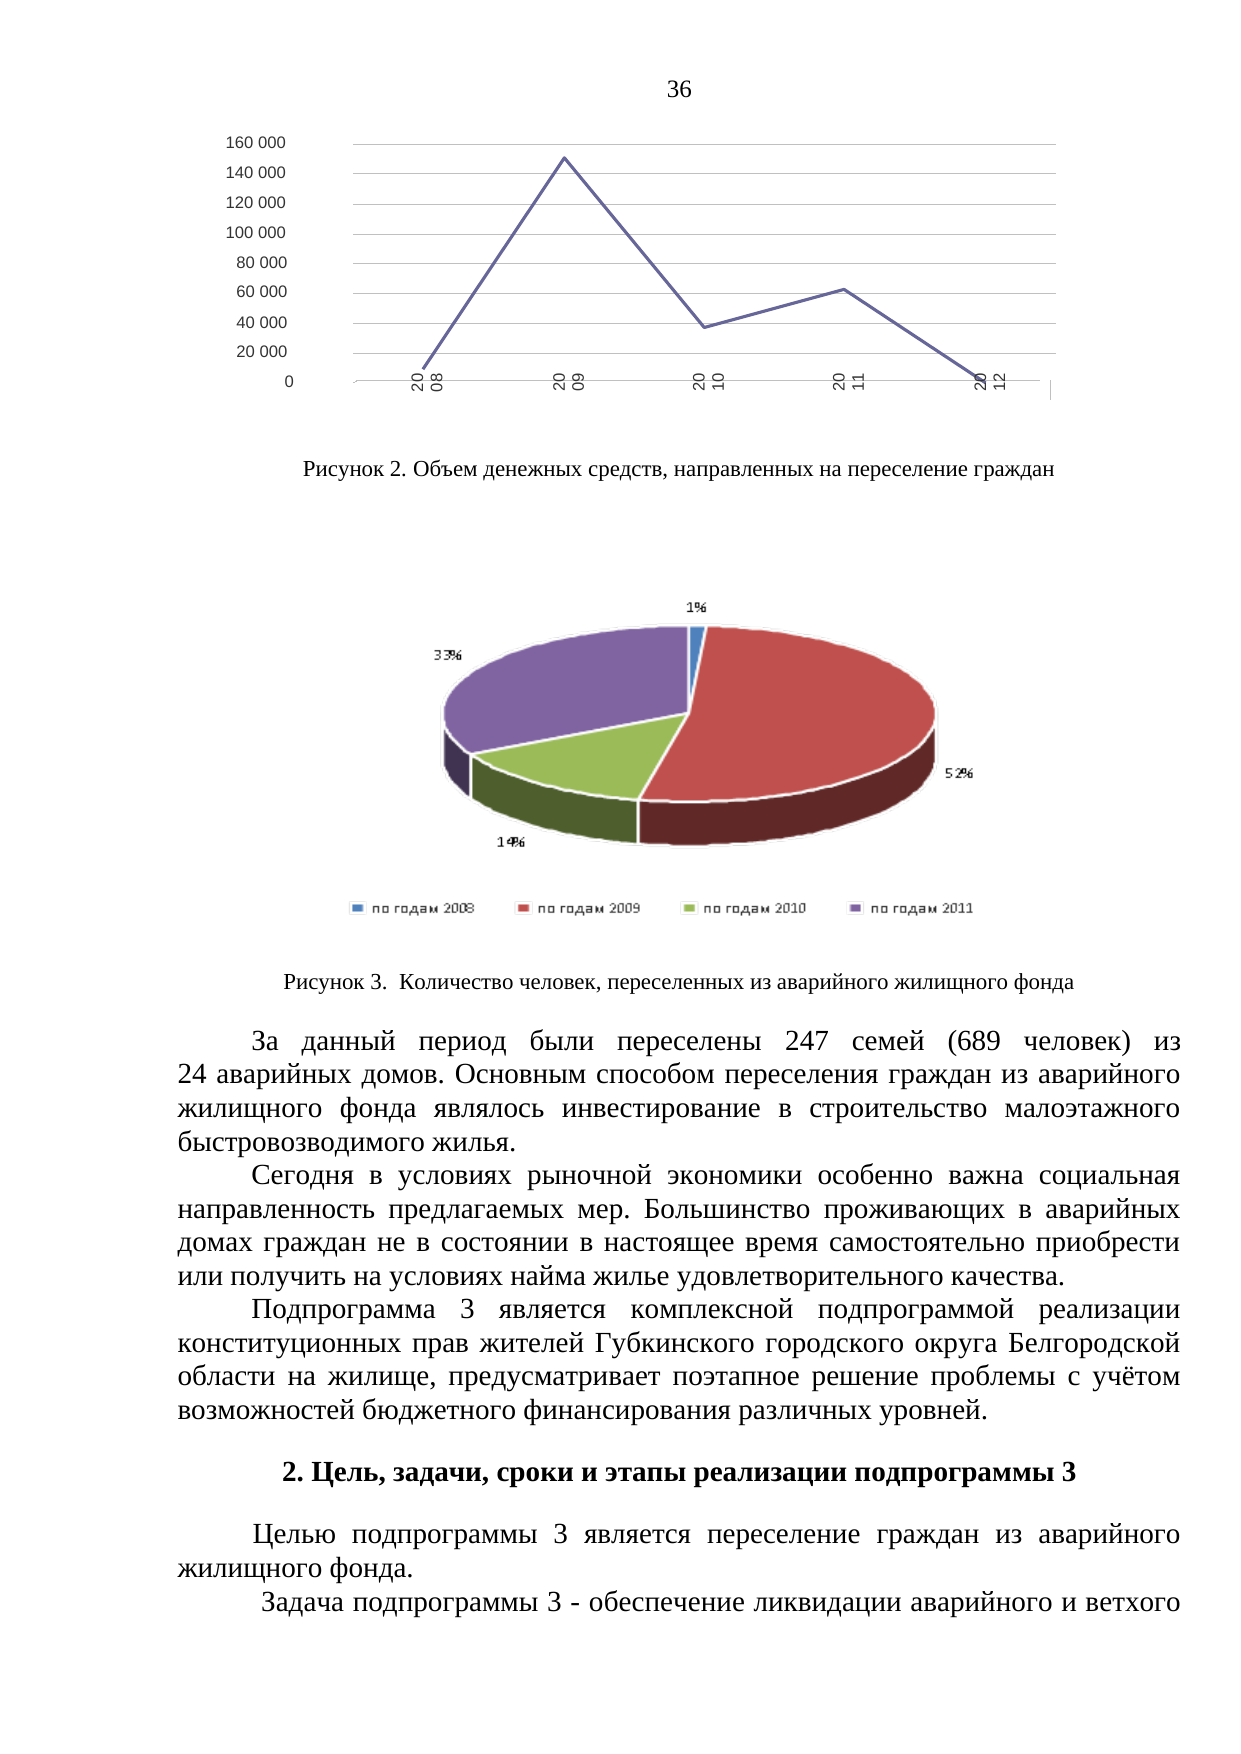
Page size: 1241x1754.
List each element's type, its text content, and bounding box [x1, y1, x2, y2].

text Подпрограмма 3 является комплексной подпрограммой реализации конституционных прав жителей Губкинского городского округа Белгородской области на жилище, предусматривает поэтапное решение проблемы с учётом возможностей бюджетного финансирования различных уровней. [177, 1291, 1181, 1426]
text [177, 1584, 1181, 1617]
text Сегодня в условиях рыночной экономики особенно важна социальная направленность предлагаемых мер. Большинство проживающих в аварийных домах граждан не в состоянии в настоящее время самостоятельно приобрести или получить на условиях найма жилье удовлетворительного качества. [177, 1157, 1181, 1291]
picture [239, 528, 1074, 937]
text Целью подпрограммы 3 является переселение граждан из аварийного жилищного фонда. [177, 1517, 1181, 1584]
text Рисунок 3. Количество человек, переселенных из аварийного жилищного фонда [177, 968, 1181, 994]
text За данный период были переселены 247 семей (689 человек) из 24 аварийных домов. Основным способом переселения граждан из аварийного жилищного фонда являлось инвестирование в строительство малоэтажного быстровозводимого жилья. [177, 1023, 1181, 1157]
text 2. Цель, задачи, сроки и этапы реализации подпрограммы 3 [177, 1454, 1181, 1488]
text Рисунок 2. Объем денежных средств, направленных на переселение граждан [177, 118, 1181, 482]
